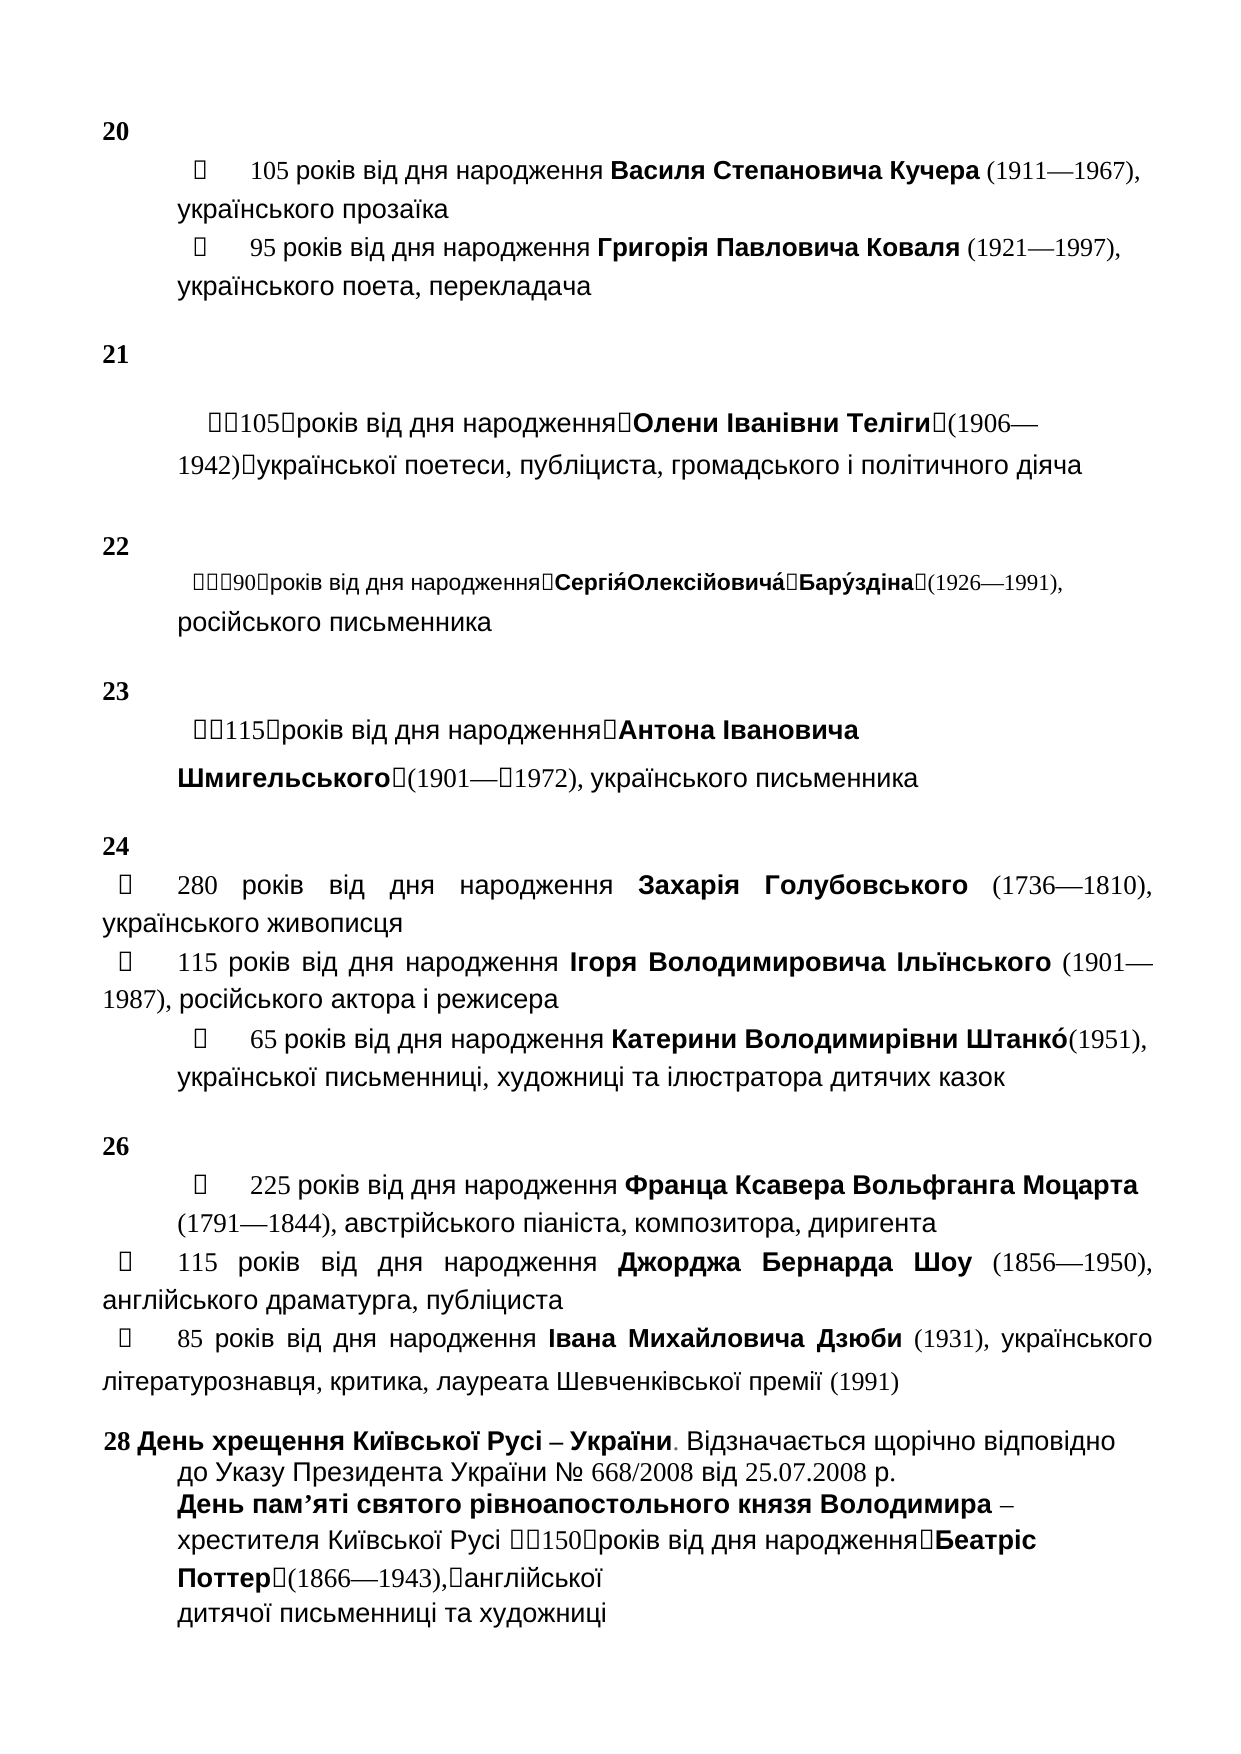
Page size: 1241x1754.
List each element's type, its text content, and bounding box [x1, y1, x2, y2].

text українського поета, перекладача [177, 270, 1153, 301]
list 225 років від дня народження Франца Ксавера Вольфганга Моцарта [192, 1166, 1153, 1202]
text 21 [102, 338, 1153, 369]
text дитячої письменниці та художниці [177, 1597, 1153, 1628]
list 95 років від дня народження Григорія Павловича Коваля (1921—1997), [192, 228, 1153, 264]
list 280 років від дня народження Захарія Голубовського (1736—1810), українського живописця [102, 866, 1153, 938]
text 115років від дня народженняАнтона Івановича Шмигельського(1901—1972), українського письменника [177, 711, 1153, 795]
text 90років від дня народженняСергія́Олексійовича́Бару́здіна(1926—1991), [192, 565, 1153, 597]
text День пам’яті святого рівноапостольного князя Володимира – хрестителя Київської Русі 150років від дня народженняБеатріс Поттер(1866—1943),англійської [177, 1488, 1153, 1596]
list 65 років від дня народження Катерини Володимирівни Штанко́(1951), [192, 1019, 1153, 1056]
text 22 [102, 529, 1153, 561]
text української письменниці, художниці та ілюстратора дитячих казок [177, 1061, 1153, 1092]
text російського письменника [177, 606, 1153, 638]
text 24 [102, 830, 1153, 861]
text 28 День хрещення Київської Русі – України. Відзначається щорічно відповідно до Указу Президента України № 668/2008 від 25.07.2008 р. [103, 1425, 1132, 1488]
text українського прозаїка [177, 193, 1153, 224]
list 105 років від дня народження Василя Степановича Кучера (1911—1967), [192, 151, 1153, 187]
list 115 років від дня народження Джорджа Бернарда Шоу (1856—1950), англійського драматурга, публіциста [102, 1242, 1153, 1315]
text 20 [102, 116, 1153, 147]
text (1791—1844), австрійського піаніста, композитора, диригента [177, 1207, 1153, 1238]
text 105років від дня народженняОлени Іванівни Теліги(1906—1942)української поетеси, публіциста, громадського і політичного діяча [177, 403, 1153, 482]
text 23 [102, 675, 1153, 706]
list 85 років від дня народження Івана Михайловича Дзюби (1931), українського літературознавця, критика, лауреата Шевченківської премії (1991) [102, 1319, 1153, 1396]
list 115 років від дня народження Ігоря Володимировича Ільїнського (1901— 1987), російського актора і режисера [102, 942, 1153, 1015]
text 26 [102, 1130, 1153, 1161]
